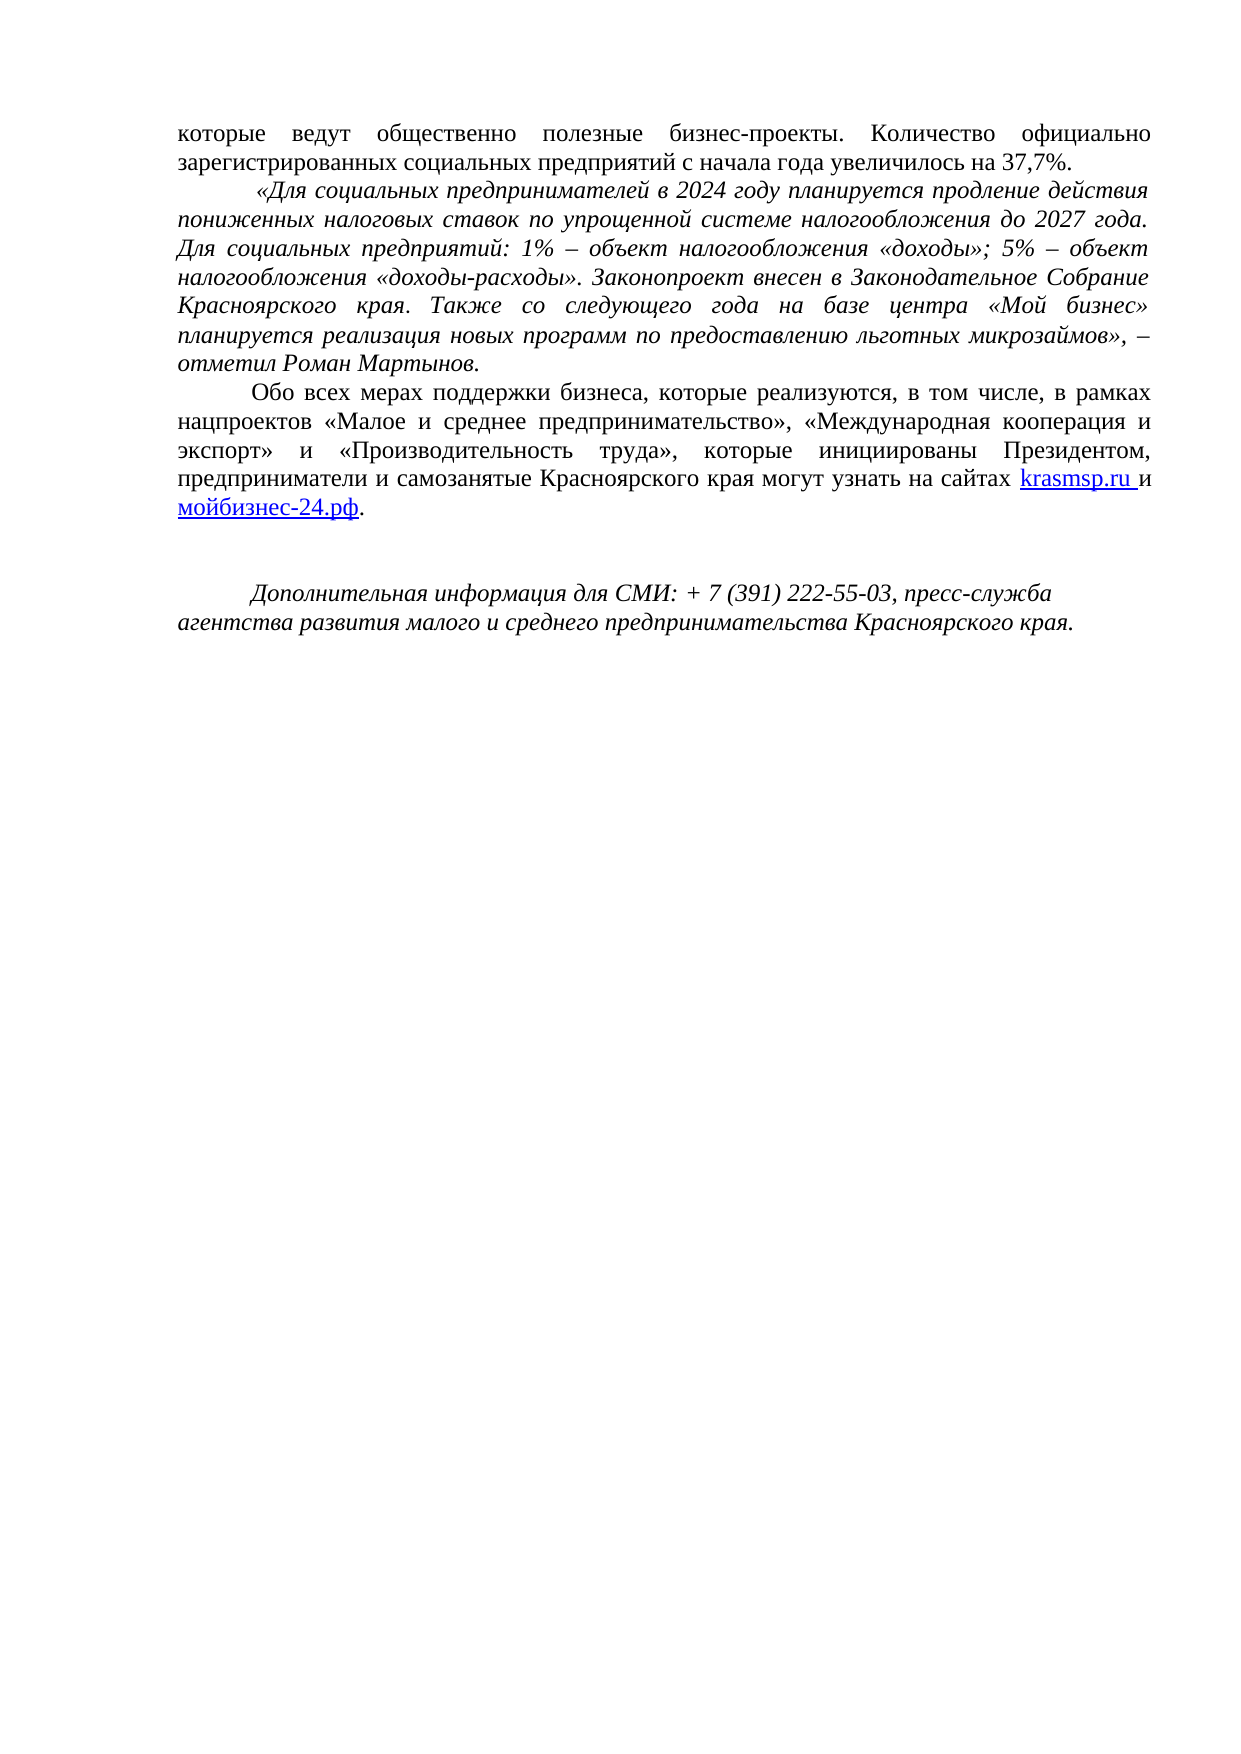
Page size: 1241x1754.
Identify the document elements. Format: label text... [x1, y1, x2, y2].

text Обо всех мерах поддержки бизнеса, которые реализуются, в том числе, в рамках нацпроектов «Малое и среднее предпринимательство», «Международная кооперация и экспорт» и «Производительность труда», которые инициированы Президентом, предприниматели и самозанятые Красноярского края могут узнать на сайтах krasmsp.ru и мойбизнес-24.рф. [177, 377, 1152, 521]
text «Для социальных предпринимателей в 2024 году планируется продление действия пониженных налоговых ставок по упрощенной системе налогообложения до 2027 года. Для социальных предприятий: 1% – объект налогообложения «доходы»; 5% – объект налогообложения «доходы-расходы». Законопроект внесен в Законодательное Собрание Красноярского края. Также со следующего года на базе центра «Мой бизнес» планируется реализация новых программ по предоставлению льготных микрозаймов», – отметил Роман Мартынов. [177, 176, 1152, 377]
text Дополнительная информация для СМИ: + 7 (391) 222-55-03, пресс-служба агентства развития малого и среднего предпринимательства Красноярского края. [177, 578, 1152, 636]
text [177, 118, 1152, 176]
